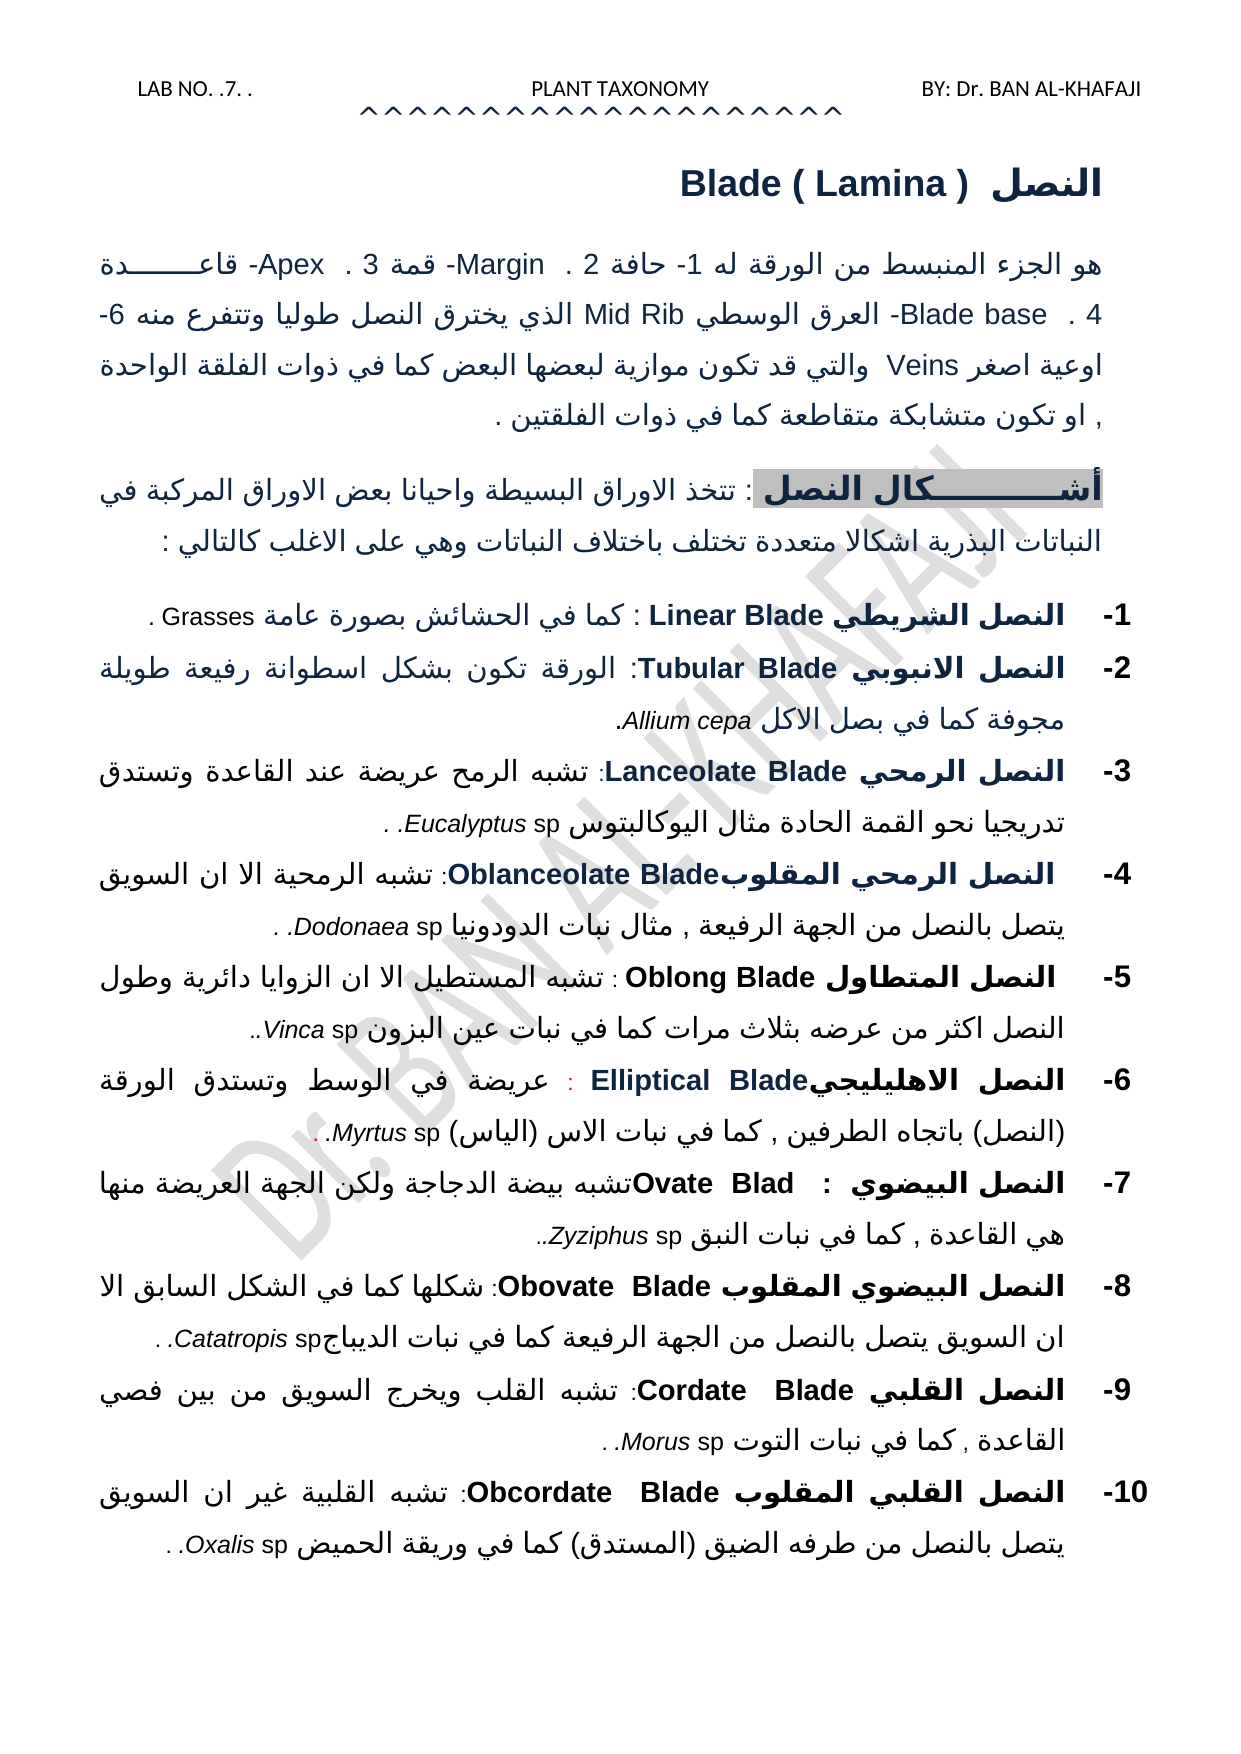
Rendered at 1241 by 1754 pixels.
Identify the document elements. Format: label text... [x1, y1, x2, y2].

text أشـــــــــــكال النصل : تتخذ الاوراق البسيطة واحيانا بعض الاوراق المركبة في النباتات البذرية اشكالا متعددة تختلف باختلاف النباتات وهي على الاغلب كالتالي : [99, 469, 1103, 558]
list النصل القلبي Cordate Blade: تشبه القلب ويخرج السويق من بين فصي القاعدة , كما في نبات التوت Morus sp. . [99, 1371, 1103, 1457]
text النصل Blade ( Lamina ) [99, 162, 1103, 205]
list النصل الشريطي Linear Blade : كما في الحشائش بصورة عامة Grasses . [99, 596, 1103, 631]
text هو الجزء المنبسط من الورقة له 1- حافة Margin . 2- قمة Apex . 3- قاعــــــــدة Blade base . 4- العرق الوسطي Mid Rib الذي يخترق النصل طوليا وتتفرع منه 6- اوعية اصغر Veins والتي قد تكون موازية لبعضها البعض كما في ذوات الفلقة الواحدة , او تكون متشابكة متقاطعة كما في ذوات الفلقتين . [99, 247, 1103, 432]
list النصل الرمحي Lanceolate Blade: تشبه الرمح عريضة عند القاعدة وتستدق تدريجيا نحو القمة الحادة مثال اليوكالبتوس Eucalyptus sp. . [99, 752, 1103, 839]
list النصل الرمحي المقلوبOblanceolate Blade: تشبه الرمحية الا ان السويق يتصل بالنصل من الجهة الرفيعة , مثال نبات الدودونيا Dodonaea sp. . [99, 855, 1103, 942]
list النصل البيضوي المقلوب Obovate Blade: شكلها كما في الشكل السابق الا ان السويق يتصل بالنصل من الجهة الرفيعة كما في نبات الديباجCatatropis sp. . [99, 1267, 1103, 1354]
list النصل المتطاول Oblong Blade : تشبه المستطيل الا ان الزوايا دائرية وطول النصل اكثر من عرضه بثلاث مرات كما في نبات عين البزون Vinca sp.. [99, 958, 1103, 1045]
list النصل الاهليليجيElliptical Blade : عريضة في الوسط وتستدق الورقة (النصل) باتجاه الطرفين , كما في نبات الاس (الياس) Myrtus sp. . [99, 1061, 1103, 1148]
text ^^^^^^^^^^^^^^^^^^^^ [99, 102, 1103, 136]
list النصل القلبي المقلوب Obcordate Blade: تشبه القلبية غير ان السويق يتصل بالنصل من طرفه الضيق (المستدق) كما في وريقة الحميض Oxalis sp. . [99, 1473, 1103, 1560]
list النصل البيضوي : Ovate Bladتشبه بيضة الدجاجة ولكن الجهة العريضة منها هي القاعدة , كما في نبات النبق Zyziphus sp.. [99, 1164, 1103, 1251]
list النصل الانبوبي Tubular Blade: الورقة تكون بشكل اسطوانة رفيعة طويلة مجوفة كما في بصل الاكل Allium cepa. [99, 649, 1103, 736]
